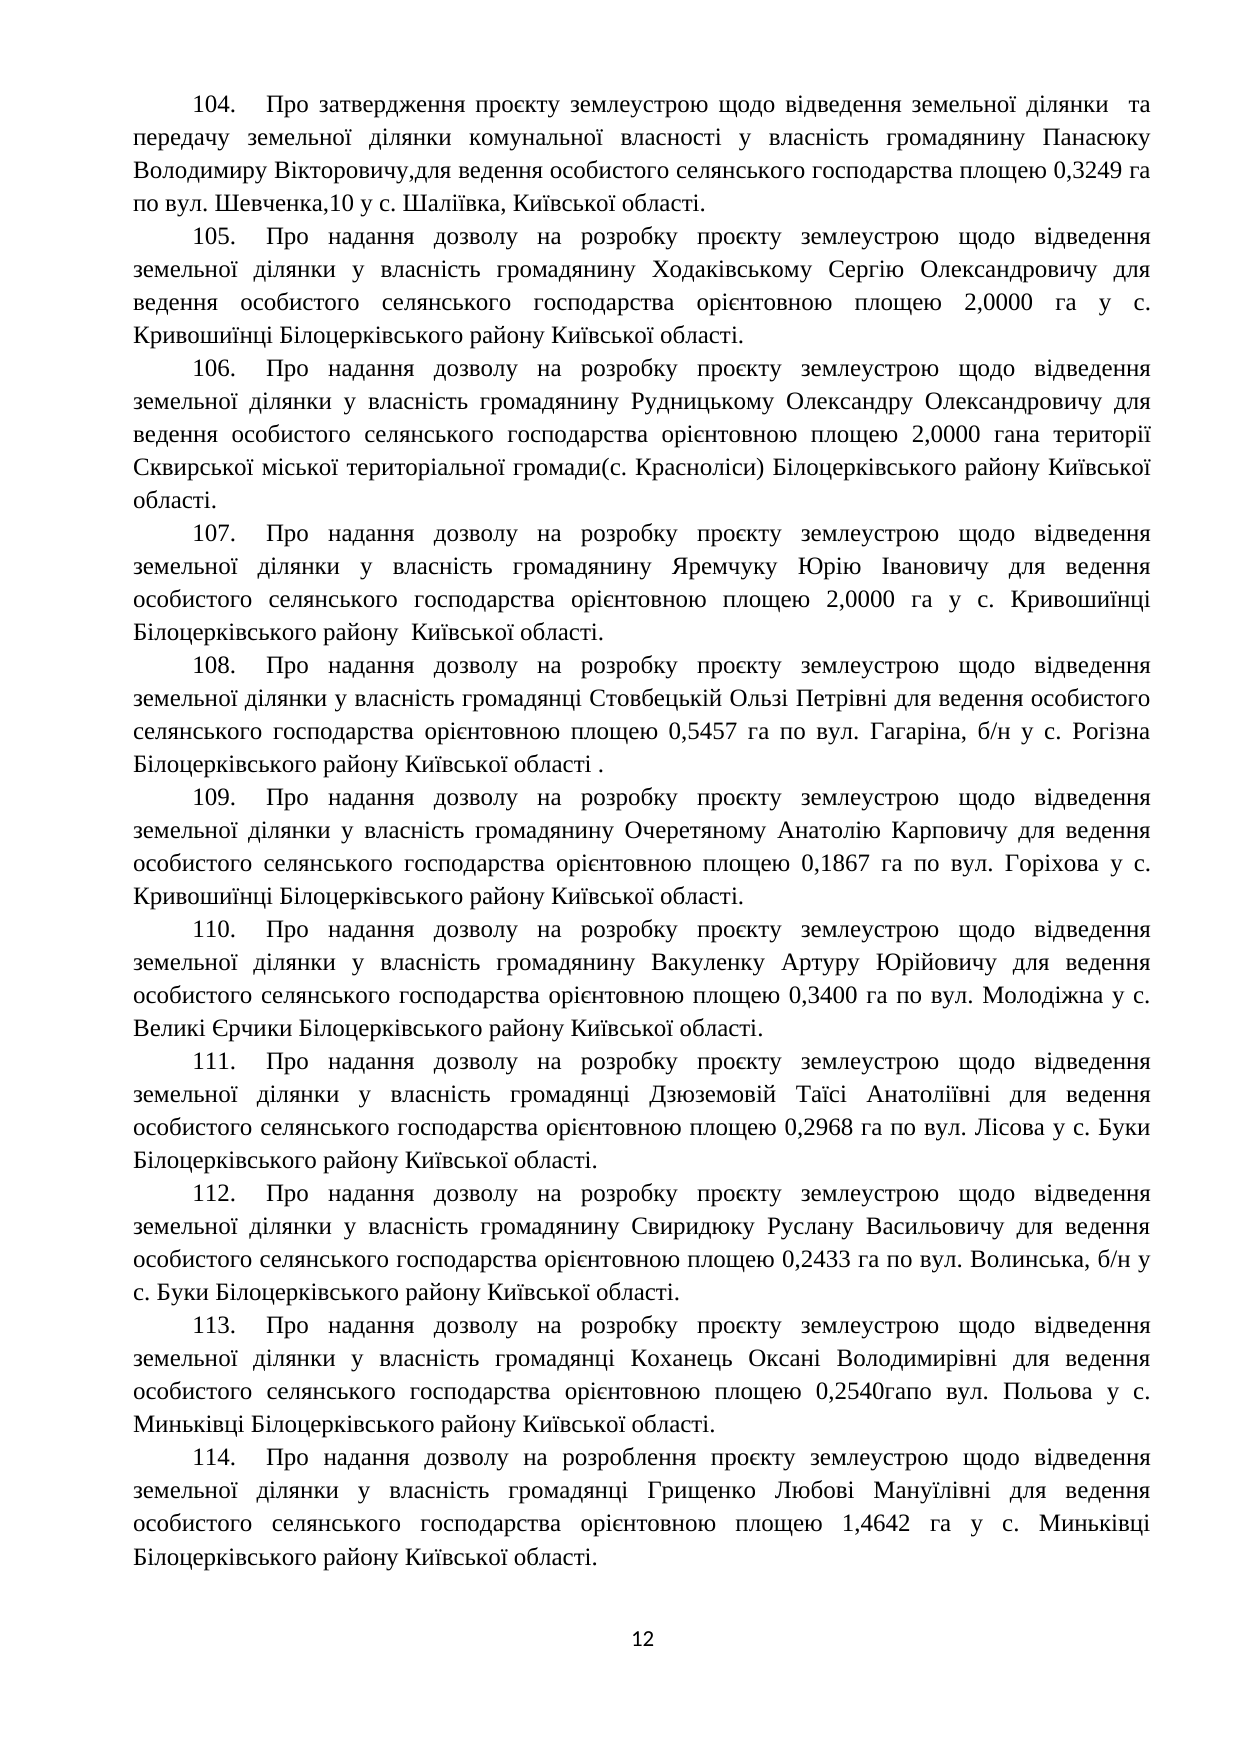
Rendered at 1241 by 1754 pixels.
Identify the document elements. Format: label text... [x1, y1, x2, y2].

list Про надання дозволу на розробку проєкту землеустрою щодо відведення земельної ділянки у власність громадянину Вакуленку Артуру Юрійовичу для ведення особистого селянського господарства орієнтовною площею 0,3400 га по вул. Молодіжна у с. Великі Єрчики Білоцерківського району Київської області. [133, 914, 1152, 1042]
list Про надання дозволу на розробку проєкту землеустрою щодо відведення земельної ділянки у власність громадянину Очеретяному Анатолію Карповичу для ведення особистого селянського господарства орієнтовною площею 0,1867 га по вул. Горіхова у с. Кривошиїнці Білоцерківського району Київської області. [133, 782, 1152, 910]
list Про надання дозволу на розробку проєкту землеустрою щодо відведення земельної ділянки у власність громадянці Дзюземовій Таїсі Анатоліївні для ведення особистого селянського господарства орієнтовною площею 0,2968 га по вул. Лісова у с. Буки Білоцерківського району Київської області. [133, 1046, 1152, 1174]
list Про надання дозволу на розробку проєкту землеустрою щодо відведення земельної ділянки у власність громадянці Коханець Оксані Володимирівні для ведення особистого селянського господарства орієнтовною площею 0,2540гапо вул. Польова у с. Миньківці Білоцерківського району Київської області. [133, 1310, 1152, 1438]
list Про надання дозволу на розробку проєкту землеустрою щодо відведення земельної ділянки у власність громадянину Свиридюку Руслану Васильовичу для ведення особистого селянського господарства орієнтовною площею 0,2433 га по вул. Волинська, б/н у с. Буки Білоцерківського району Київської області. [133, 1178, 1152, 1306]
list Про надання дозволу на розробку проєкту землеустрою щодо відведення земельної ділянки у власність громадянину Яремчуку Юрію Івановичу для ведення особистого селянського господарства орієнтовною площею 2,0000 га у с. Кривошиїнці Білоцерківського району Київської області. [133, 518, 1152, 646]
list Про надання дозволу на розробку проєкту землеустрою щодо відведення земельної ділянки у власність громадянину Рудницькому Олександру Олександровичу для ведення особистого селянського господарства орієнтовною площею 2,0000 гана території Сквирської міської територіальної громади(с. Красноліси) Білоцерківського району Київської області. [133, 353, 1152, 514]
list Про надання дозволу на розроблення проєкту землеустрою щодо відведення земельної ділянки у власність громадянці Грищенко Любові Мануїлівні для ведення особистого селянського господарства орієнтовною площею 1,4642 га у с. Миньківці Білоцерківського району Київської області. [133, 1442, 1152, 1570]
list Про затвердження проєкту землеустрою щодо відведення земельної ділянки та передачу земельної ділянки комунальної власності у власність громадянину Панасюку Володимиру Вікторовичу,для ведення особистого селянського господарства площею 0,3249 га по вул. Шевченка,10 у с. Шаліївка, Київської області. [133, 89, 1152, 216]
list Про надання дозволу на розробку проєкту землеустрою щодо відведення земельної ділянки у власність громадянці Стовбецькій Ользі Петрівні для ведення особистого селянського господарства орієнтовною площею 0,5457 га по вул. Гагаріна, б/н у с. Рогізна Білоцерківського району Київської області . [133, 650, 1152, 778]
list Про надання дозволу на розробку проєкту землеустрою щодо відведення земельної ділянки у власність громадянину Ходаківському Сергію Олександровичу для ведення особистого селянського господарства орієнтовною площею 2,0000 га у с. Кривошиїнці Білоцерківського району Київської області. [133, 221, 1152, 348]
